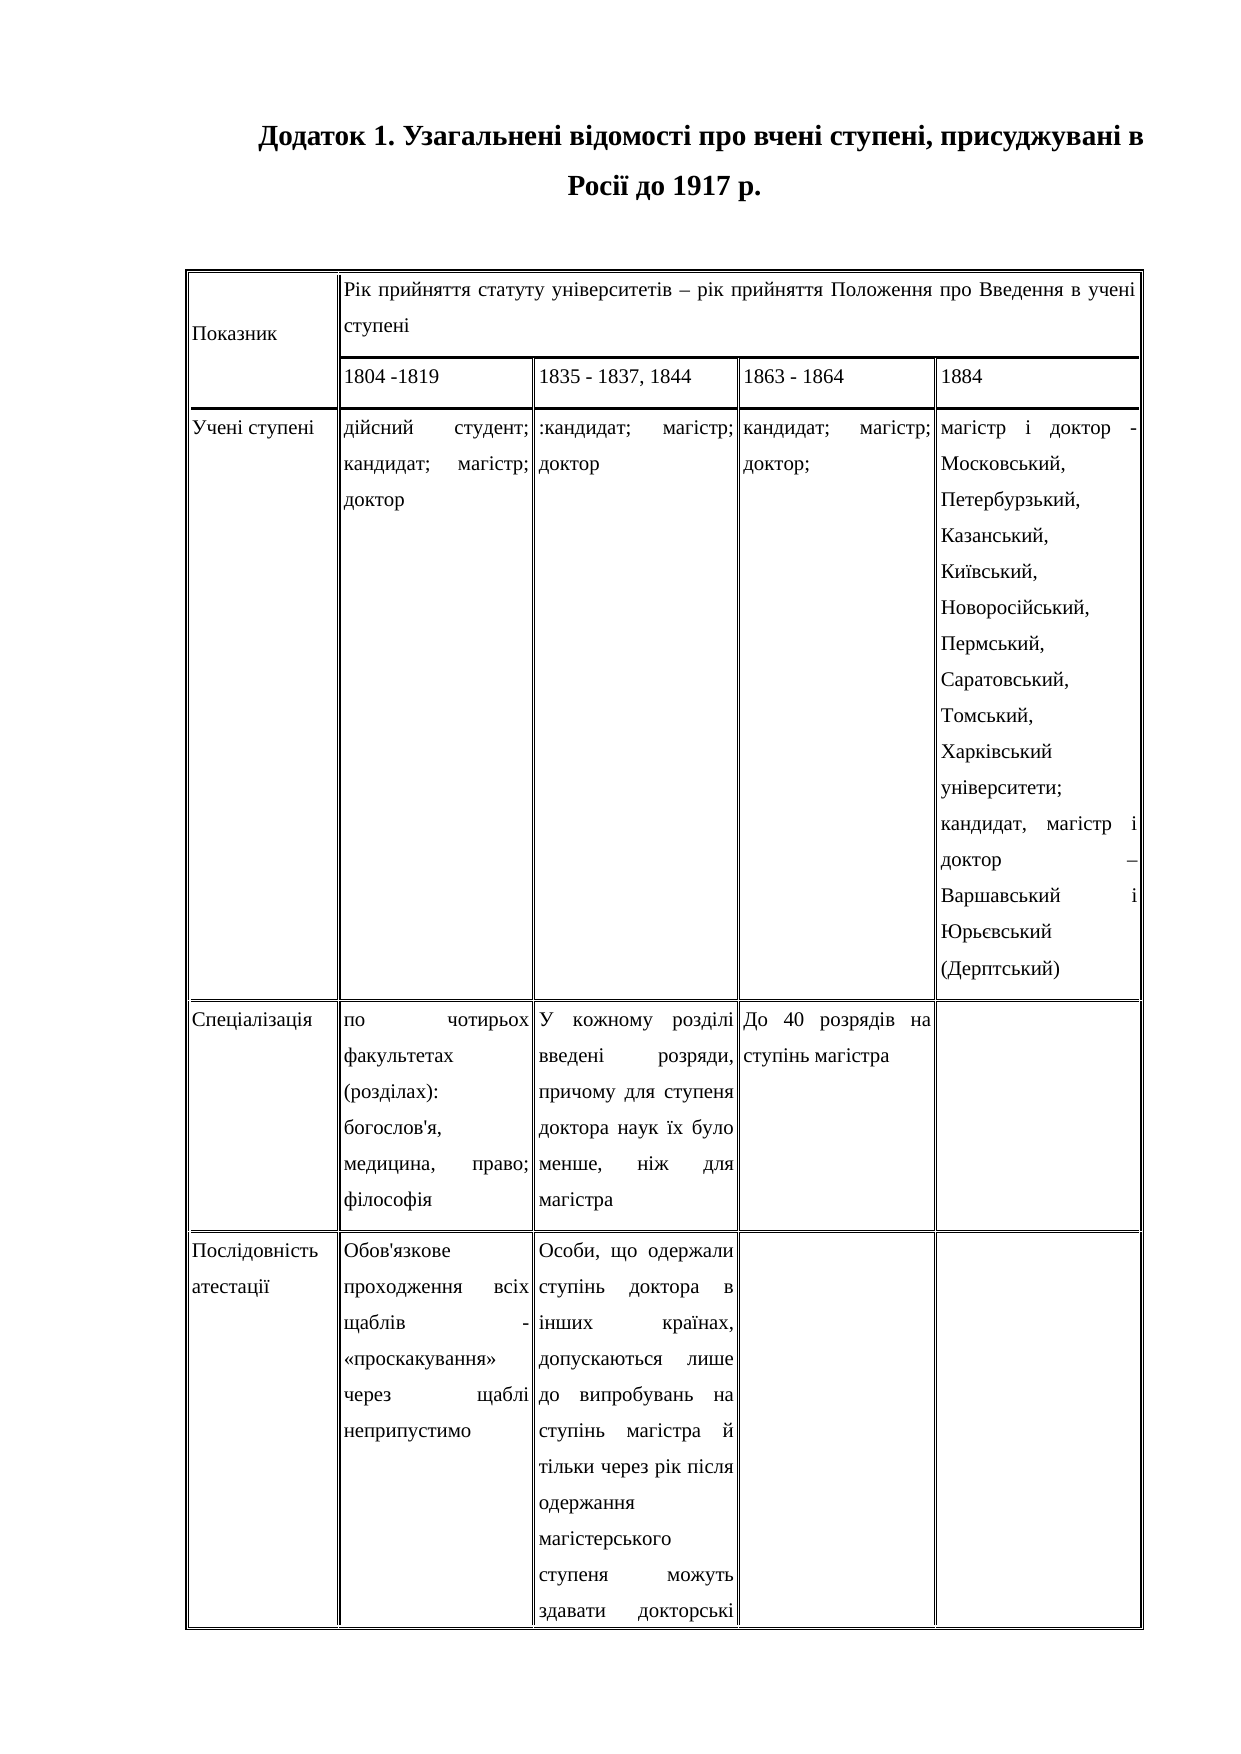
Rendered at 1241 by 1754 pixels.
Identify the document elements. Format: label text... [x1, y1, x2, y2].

table_cell Учені ступені [189, 407, 337, 998]
table_cell Спеціалізація [189, 999, 337, 1230]
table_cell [339, 1233, 534, 1627]
table_cell 1804 -1819 [341, 359, 532, 407]
table_cell кандидат; магістр; доктор; [740, 410, 934, 998]
table_cell 1863 - 1864 [740, 359, 934, 407]
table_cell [187, 1230, 339, 1627]
table_cell 1835 - 1837, 1844 [535, 359, 737, 407]
table_cell 1884 [937, 356, 1140, 407]
table_cell :кандидат; магістр; доктор [535, 410, 737, 998]
table_cell дійсний студент; кандидат; магістр; доктор [341, 410, 532, 998]
table_header Показник [189, 271, 339, 407]
subtitle Додаток 1. Узагальнені відомості про вчені ступені, присуджувані в Росії до 1917 р. [177, 118, 1152, 202]
table_header Рік прийняття статуту університетів – рік прийняття Положення про Введення в учені ступені [339, 273, 1140, 356]
table_cell [937, 999, 1141, 1230]
table_cell У кожному розділі введені розряди, причому для ступеня доктора наук їх було менше, ніж для магістра [535, 1002, 737, 1230]
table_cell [534, 1233, 738, 1627]
table_cell по чотирьох факультетах (розділах): богослов'я, медицина, право; філософія [341, 1002, 532, 1230]
table_cell [739, 1233, 936, 1627]
table_cell [936, 1230, 1142, 1627]
table_cell магістр і доктор - Московський, Петербурзький, Казанський, Київський, Новоросійський, Пермський, Саратовський, Томський, Харківський університети; кандидат, магістр і доктор – Варшавський і Юрьєвський (Дерптський) [937, 407, 1140, 998]
table_cell До 40 розрядів на ступінь магістра [740, 1002, 934, 1230]
